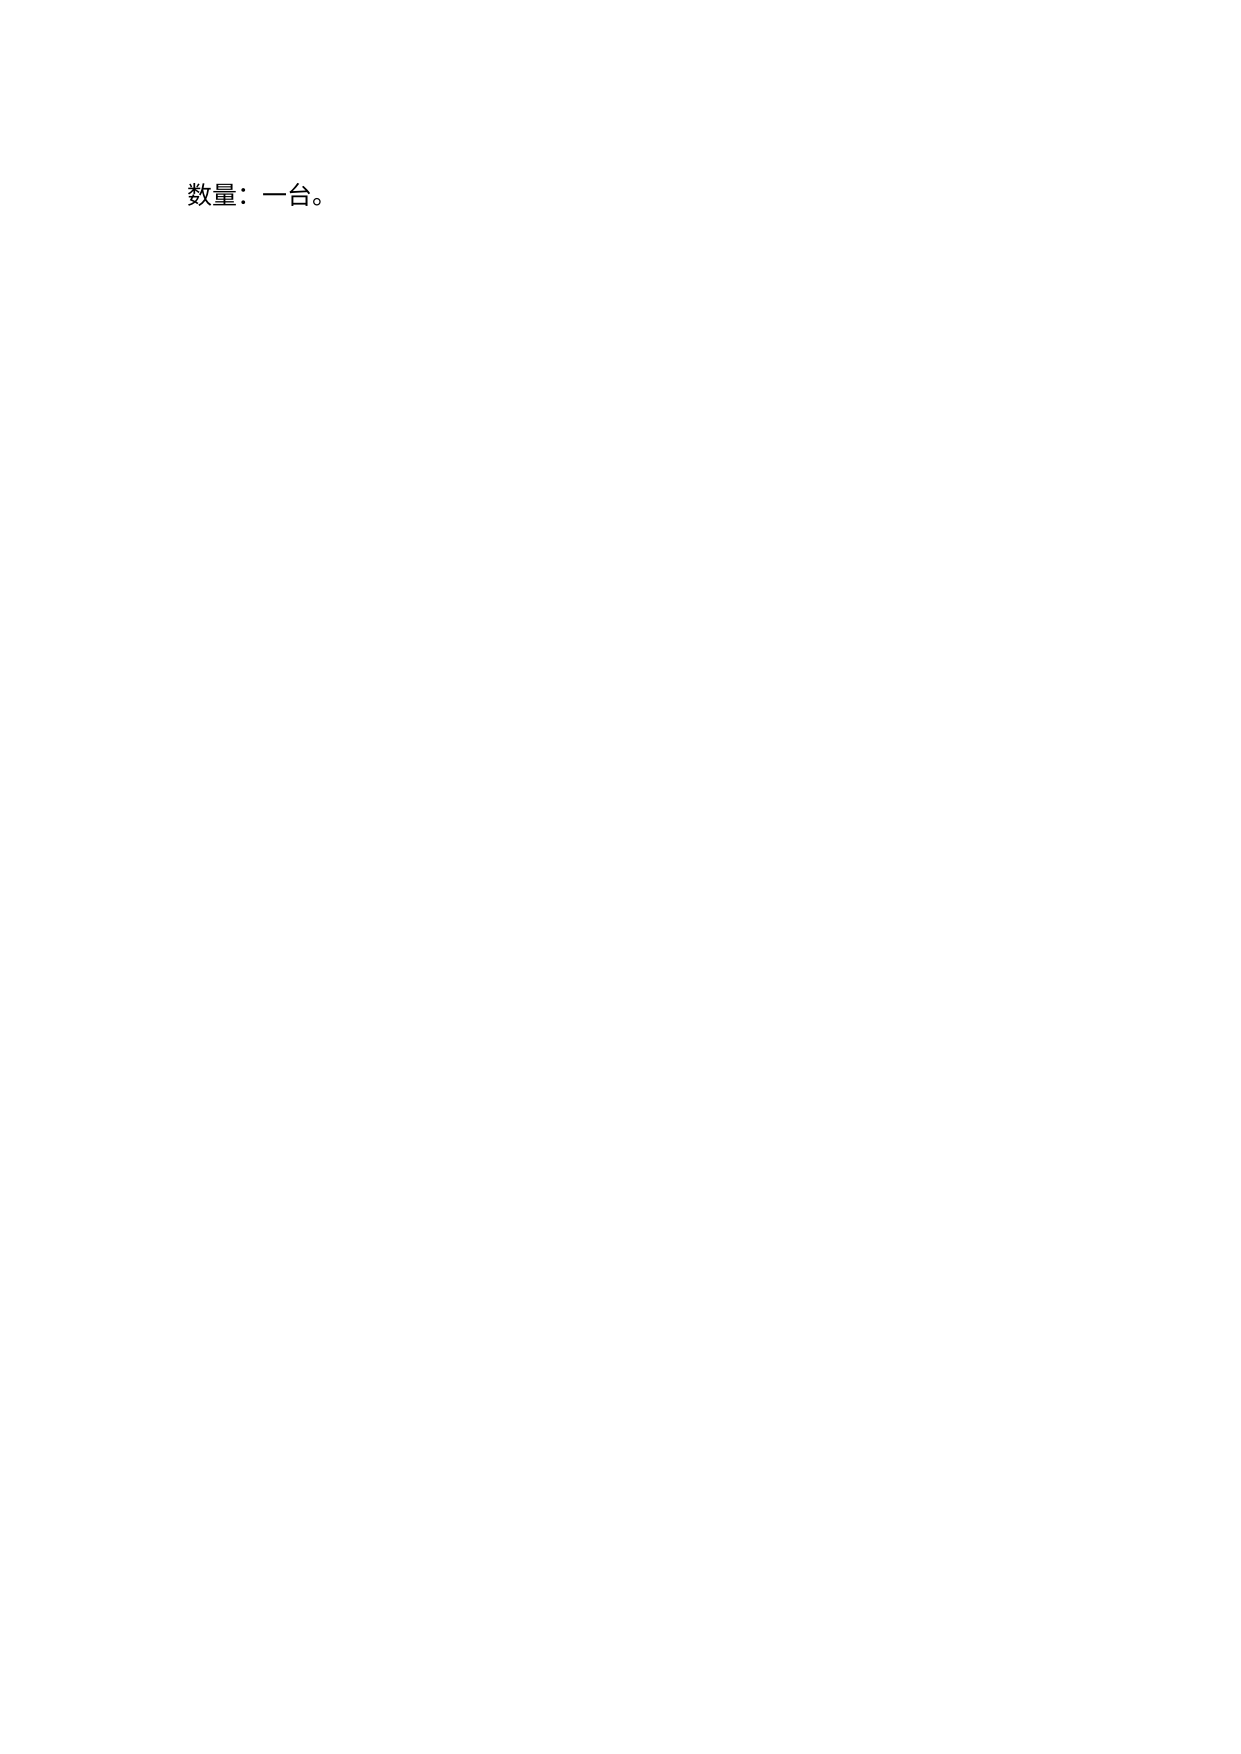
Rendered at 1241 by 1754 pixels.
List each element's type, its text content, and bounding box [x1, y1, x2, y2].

text 数量：一台。 [187, 172, 1053, 216]
